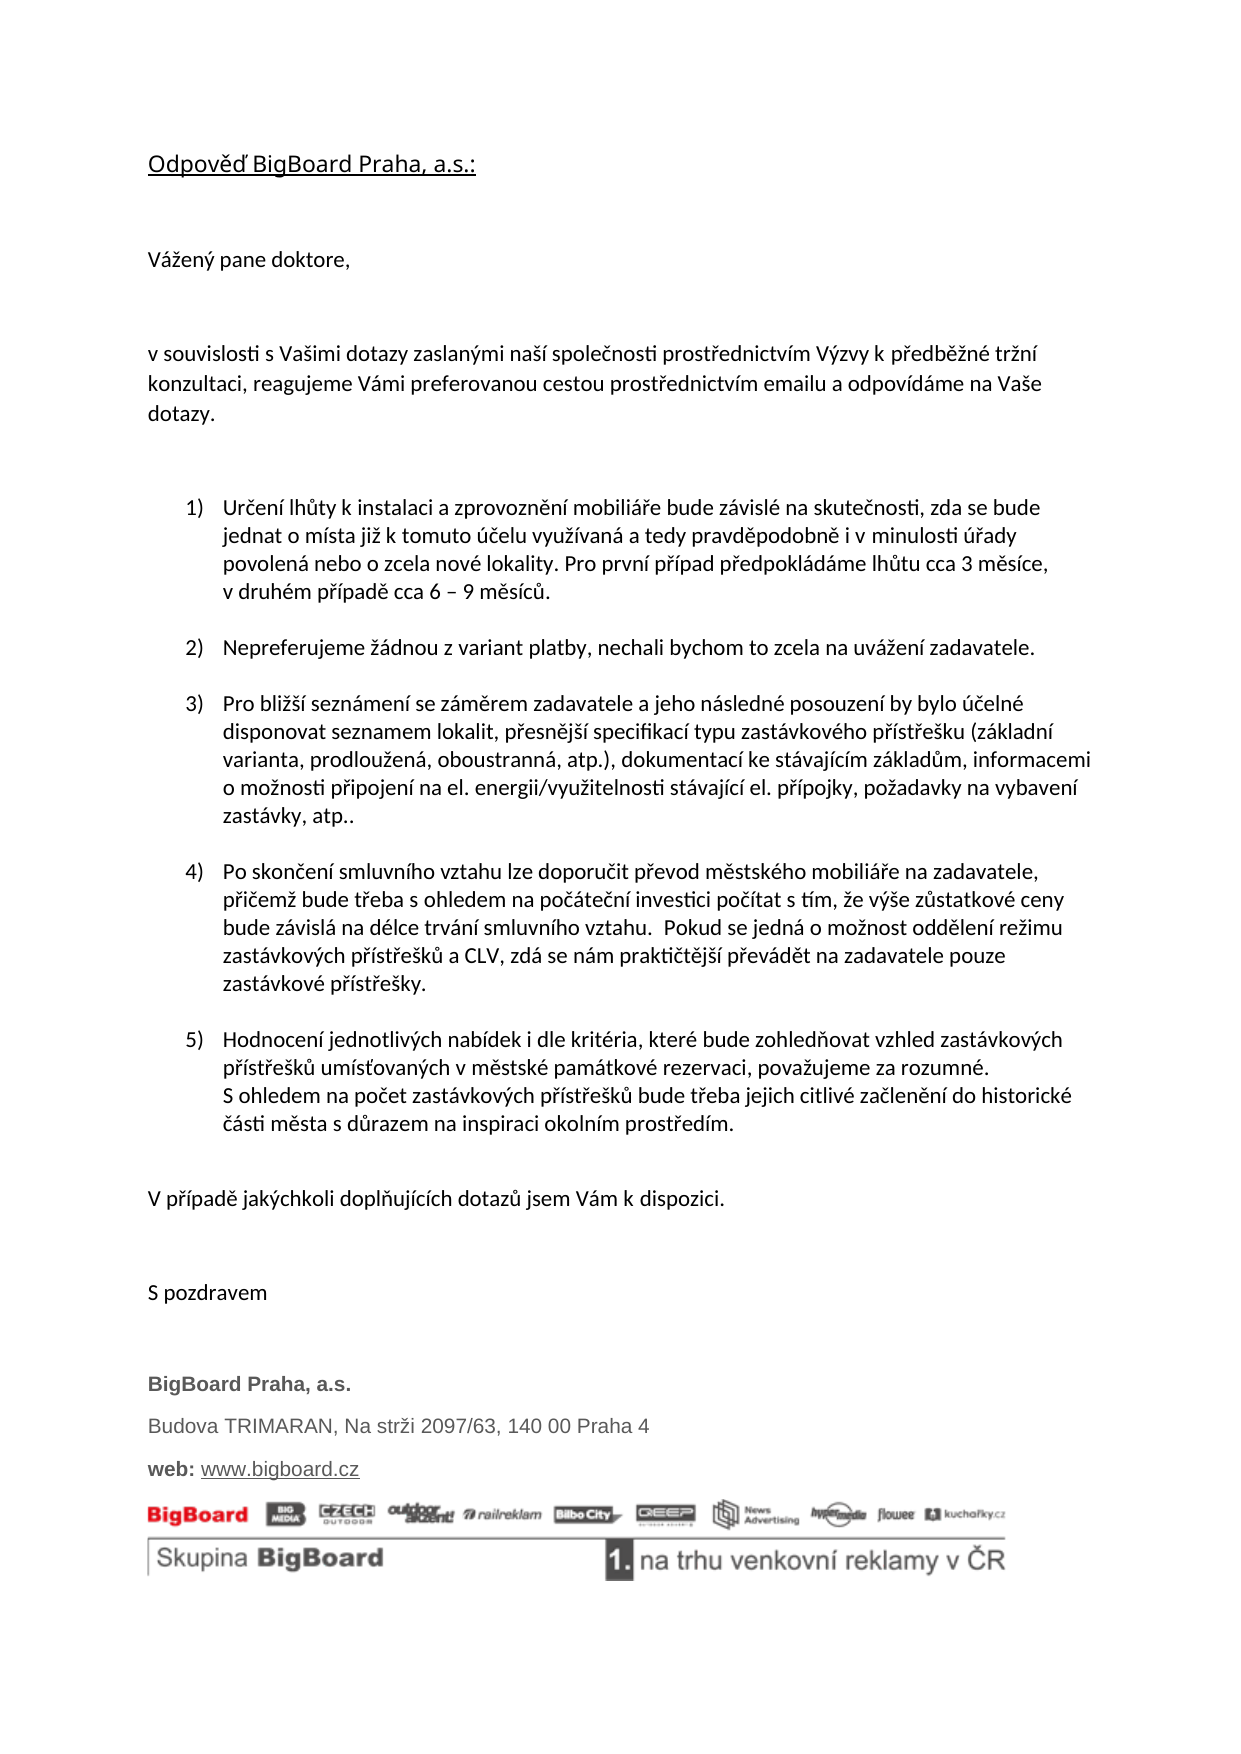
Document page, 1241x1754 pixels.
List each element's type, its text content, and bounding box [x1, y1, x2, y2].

text BigBoard Praha, a.s. [148, 1372, 1093, 1396]
list Pro bližší seznámení se záměrem zadavatele a jeho následné posouzení by bylo účelné disponovat seznamem lokalit, přesnější specifikací typu zastávkového přístřešku (základní varianta, prodloužená, oboustranná, atp.), dokumentací ke stávajícím základům, informacemi o možnosti připojení na el. energii/využitelnosti stávající el. přípojky, požadavky na vybavení zastávky, atp.. [185, 689, 1093, 829]
text Odpověď BigBoard Praha, a.s.: [148, 148, 1093, 179]
text v souvislosti s Vašimi dotazy zaslanými naší společnosti prostřednictvím Výzvy k předběžné tržní konzultaci, reagujeme Vámi preferovanou cestou prostřednictvím emailu a odpovídáme na Vaše dotazy. [148, 339, 1093, 427]
list Nepreferujeme žádnou z variant platby, nechali bychom to zcela na uvážení zadavatele. [185, 633, 1093, 661]
text Vážený pane doktore, [148, 245, 1093, 273]
list Určení lhůty k instalaci a zprovoznění mobiliáře bude závislé na skutečnosti, zda se bude jednat o místa již k tomuto účelu využívaná a tedy pravděpodobně i v minulosti úřady povolená nebo o zcela nové lokality. Pro první případ předpokládáme lhůtu cca 3 měsíce, v druhém případě cca 6 – 9 měsíců. [185, 493, 1093, 605]
text V případě jakýchkoli doplňujících dotazů jsem Vám k dispozici. [148, 1184, 1093, 1212]
text Budova TRIMARAN, Na strži 2097/63, 140 00 Praha 4 [148, 1414, 1093, 1438]
text web: www.bigboard.cz [148, 1457, 1093, 1481]
picture [147, 1499, 1006, 1581]
list Po skončení smluvního vztahu lze doporučit převod městského mobiliáře na zadavatele, přičemž bude třeba s ohledem na počáteční investici počítat s tím, že výše zůstatkové ceny bude závislá na délce trvání smluvního vztahu. Pokud se jedná o možnost oddělení režimu zastávkových přístřešků a CLV, zdá se nám praktičtější převádět na zadavatele pouze zastávkové přístřešky. [185, 857, 1093, 997]
text S pozdravem [148, 1278, 1093, 1306]
list Hodnocení jednotlivých nabídek i dle kritéria, které bude zohledňovat vzhled zastávkových přístřešků umísťovaných v městské památkové rezervaci, považujeme za rozumné. S ohledem na počet zastávkových přístřešků bude třeba jejich citlivé začlenění do historické části města s důrazem na inspiraci okolním prostředím. [185, 1025, 1093, 1137]
